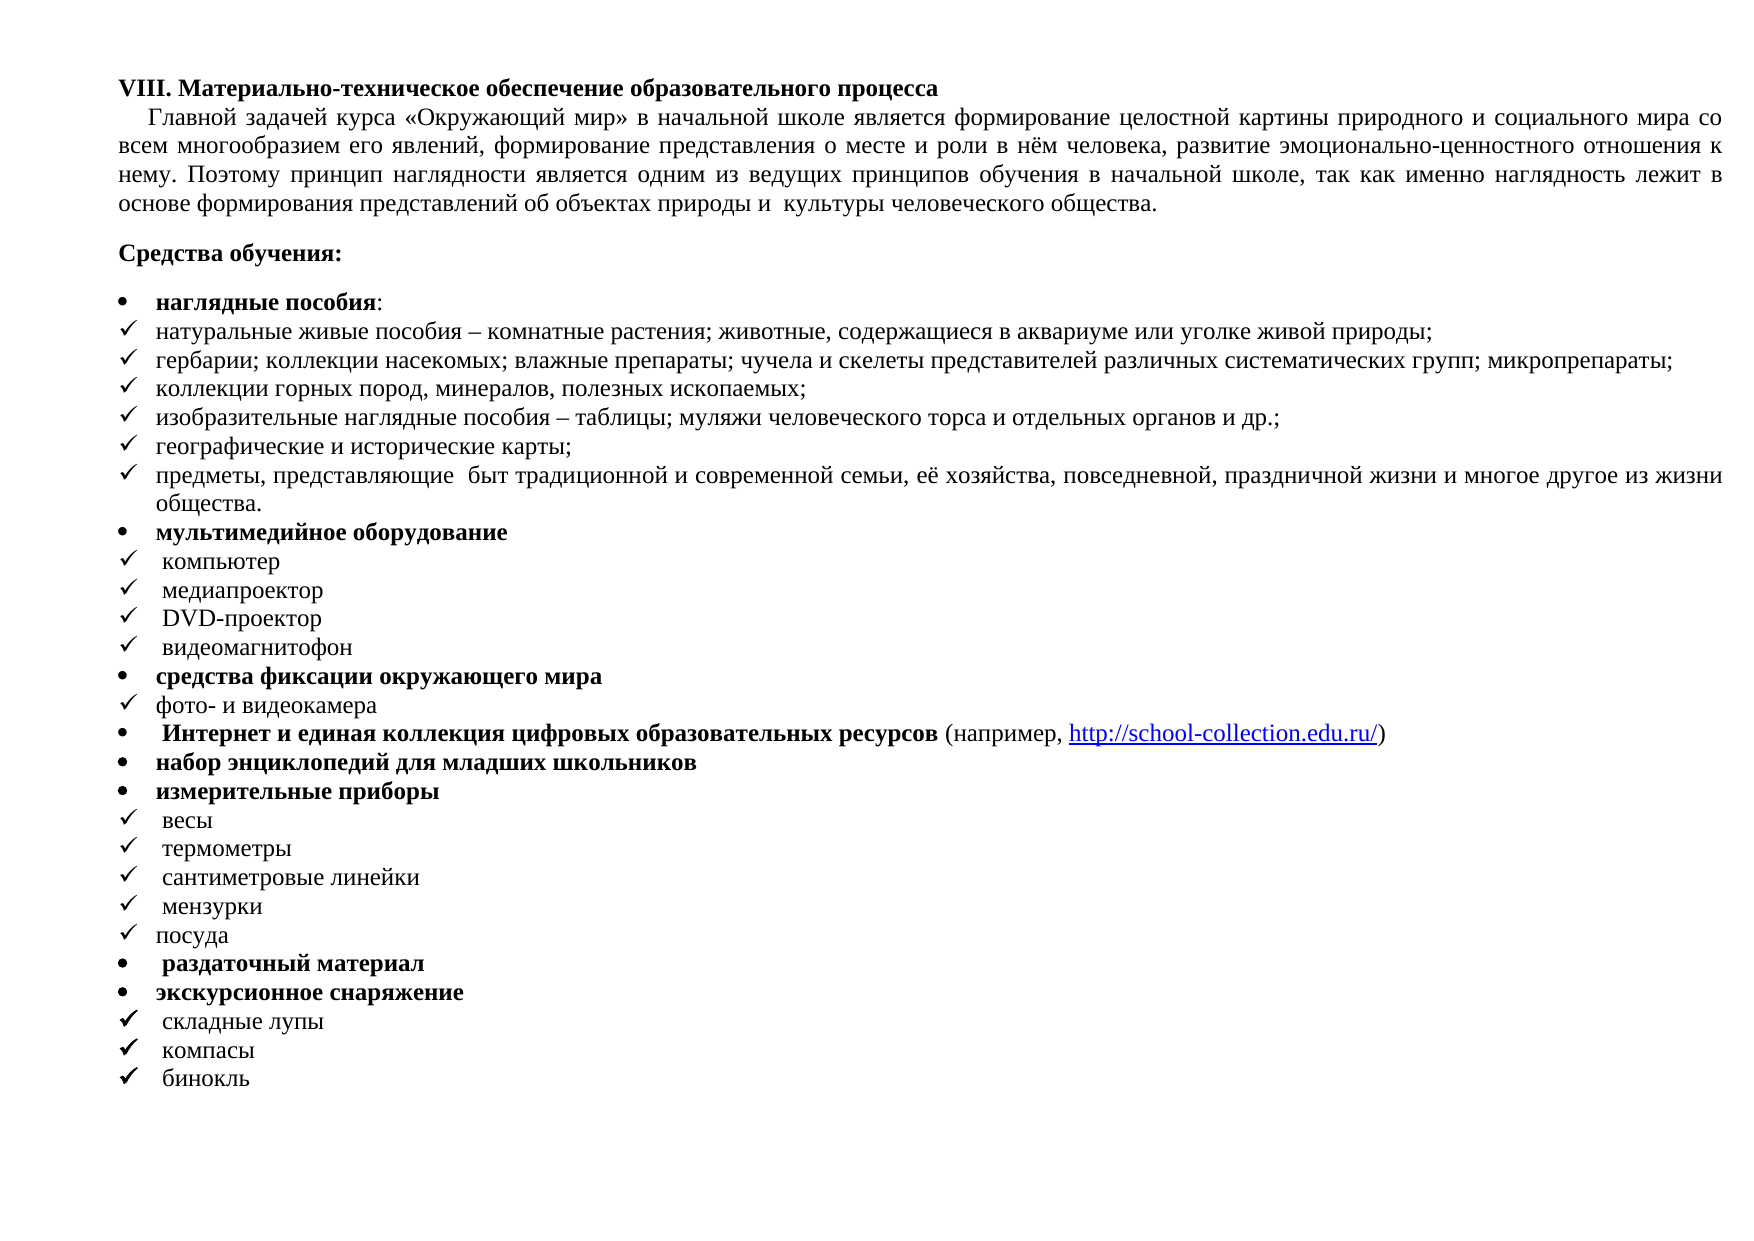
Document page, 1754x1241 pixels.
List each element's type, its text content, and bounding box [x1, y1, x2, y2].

list сантиметровые линейки [118, 862, 1724, 891]
list мензурки [118, 891, 1724, 920]
list экскурсионное снаряжение [118, 977, 1724, 1006]
list посуда [118, 920, 1724, 948]
list весы [118, 805, 1724, 833]
list бинокль [118, 1063, 1724, 1092]
list предметы, представляющие быт традиционной и современной семьи, её хозяйства, повседневной, праздничной жизни и многое другое из жизни общества. [118, 460, 1724, 517]
list натуральные живые пособия – комнатные растения; животные, содержащиеся в аквариуме или уголке живой природы; [118, 316, 1724, 345]
list географические и исторические карты; [118, 431, 1724, 460]
list набор энциклопедий для младших школьников [118, 747, 1724, 776]
list складные лупы [118, 1006, 1724, 1035]
list термометры [118, 833, 1724, 862]
list компасы [118, 1035, 1724, 1063]
list наглядные пособия: [118, 287, 1724, 316]
text Средства обучения: [118, 238, 1724, 266]
list раздаточный материал [118, 948, 1724, 977]
list видеомагнитофон [118, 632, 1724, 661]
list фото- и видеокамера [118, 690, 1724, 718]
text Главной задачей курса «Окружающий мир» в начальной школе является формирование целостной картины природного и социального мира со всем многообразием его явлений, формирование представления о месте и роли в нём человека, развитие эмоционально-ценностного отношения к нему. Поэтому принцип наглядности является одним из ведущих принципов обучения в начальной школе, так как именно наглядность лежит в основе формирования представлений об объектах природы и культуры человеческого общества. [118, 102, 1724, 217]
list Интернет и единая коллекция цифровых образовательных ресурсов (например, http://school-collection.edu.ru/) [118, 718, 1724, 747]
list медиапроектор [118, 575, 1724, 603]
list DVD-проектор [118, 603, 1724, 632]
text VIII. Материально-техническое обеспечение образовательного процесса [118, 73, 1724, 102]
list коллекции горных пород, минералов, полезных ископаемых; [118, 373, 1724, 402]
list измерительные приборы [118, 776, 1724, 805]
list изобразительные наглядные пособия – таблицы; муляжи человеческого торса и отдельных органов и др.; [118, 402, 1724, 431]
list мультимедийное оборудование [118, 517, 1724, 546]
list средства фиксации окружающего мира [118, 661, 1724, 690]
list компьютер [118, 546, 1724, 575]
list гербарии; коллекции насекомых; влажные препараты; чучела и скелеты представителей различных систематических групп; микропрепараты; [118, 345, 1724, 373]
